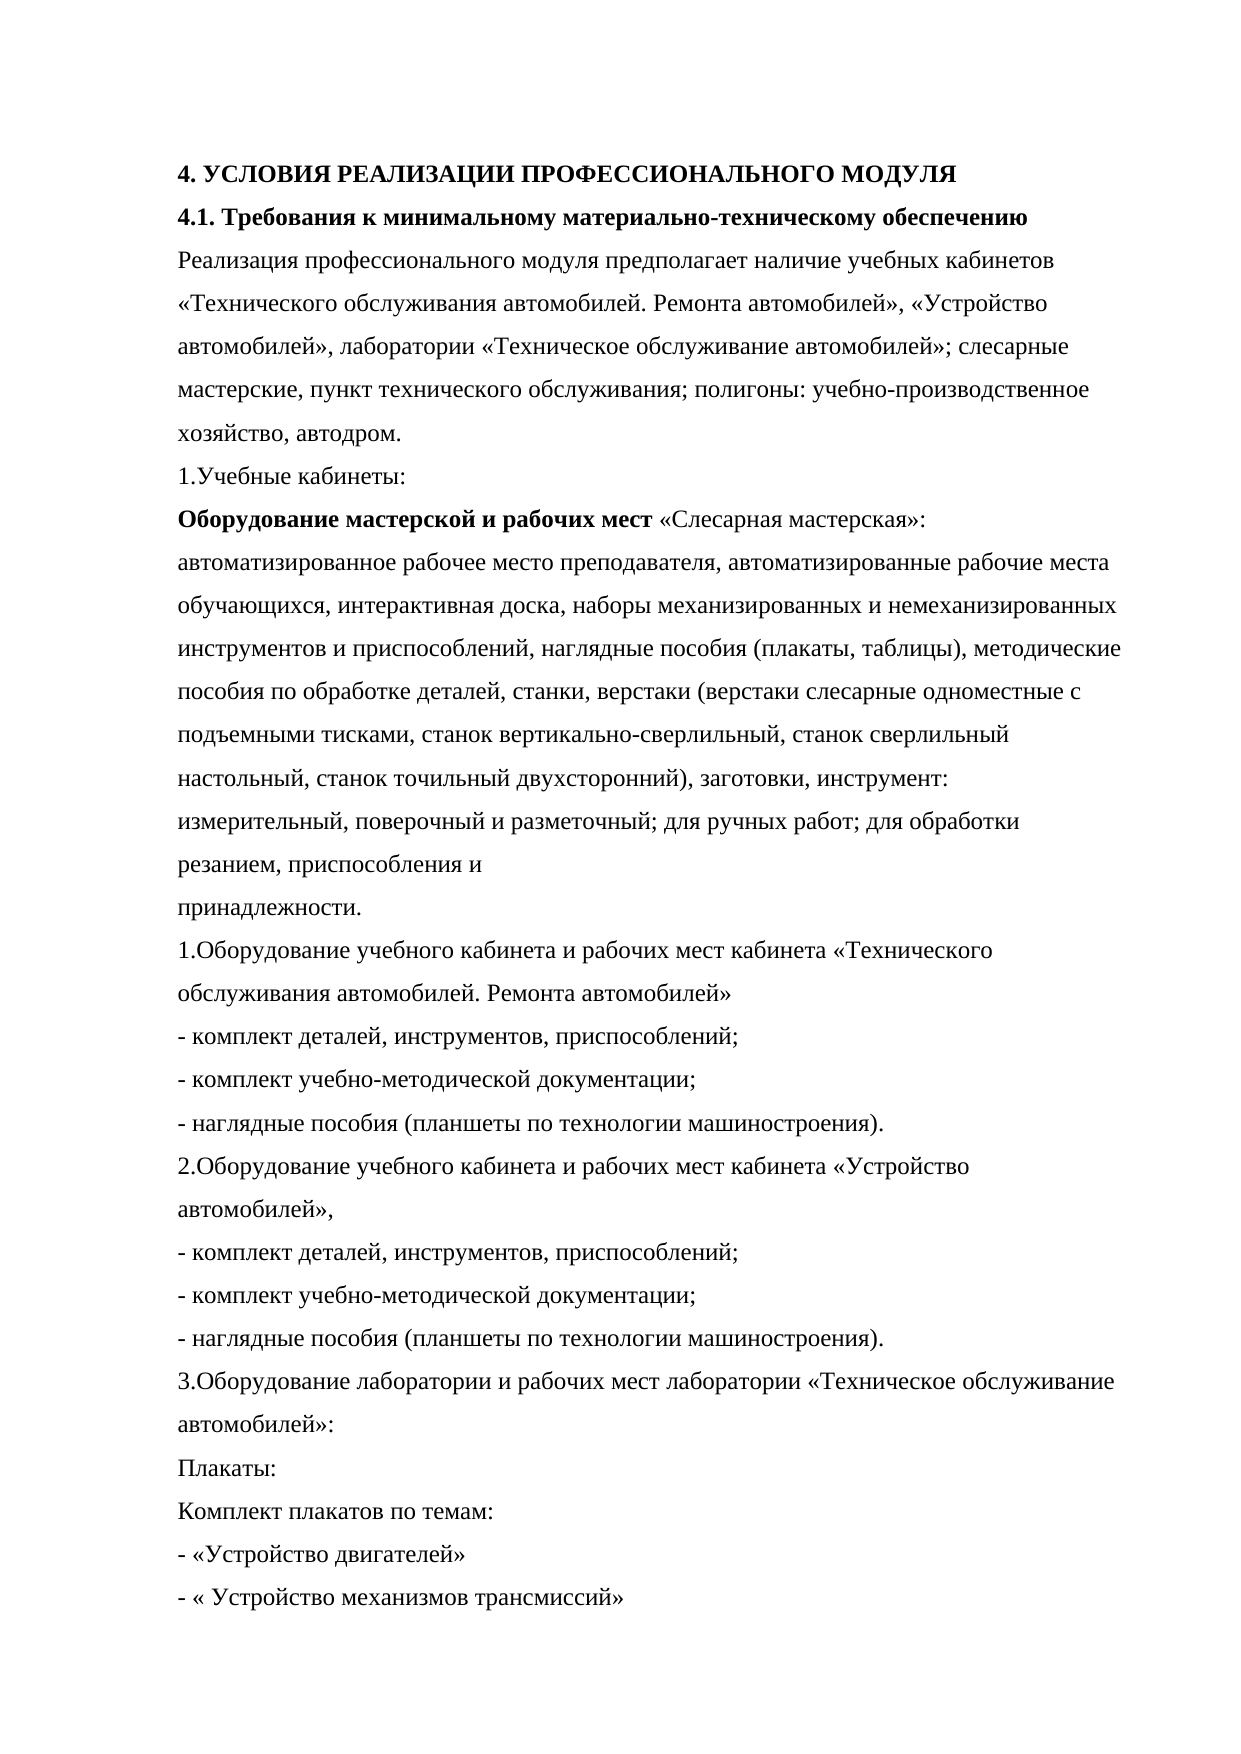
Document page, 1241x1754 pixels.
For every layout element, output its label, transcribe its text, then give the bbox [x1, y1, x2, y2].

text - комплект деталей, инструментов, приспособлений; [177, 1237, 1122, 1266]
text принадлежности. [177, 892, 1122, 921]
text - комплект учебно-методической документации; [177, 1064, 1122, 1093]
text 4. УСЛОВИЯ РЕАЛИЗАЦИИ ПРОФЕССИОНАЛЬНОГО МОДУЛЯ [177, 159, 1122, 188]
text 1.Оборудование учебного кабинета и рабочих мест кабинета «Технического обслуживания автомобилей. Ремонта автомобилей» [177, 935, 1122, 1007]
text - наглядные пособия (планшеты по технологии машиностроения). [177, 1108, 1122, 1136]
text - «Устройство двигателей» [177, 1539, 1122, 1568]
text - комплект учебно-методической документации; [177, 1280, 1122, 1309]
text 3.Оборудование лаборатории и рабочих мест лаборатории «Техническое обслуживание автомобилей»: [177, 1366, 1122, 1438]
text Плакаты: [177, 1453, 1122, 1481]
text 2.Оборудование учебного кабинета и рабочих мест кабинета «Устройство автомобилей», [177, 1151, 1122, 1223]
text Комплект плакатов по темам: [177, 1496, 1122, 1524]
text - наглядные пособия (планшеты по технологии машиностроения). [177, 1323, 1122, 1352]
text - комплект деталей, инструментов, приспособлений; [177, 1021, 1122, 1050]
text 4.1. Требования к минимальному материально-техническому обеспечению [177, 202, 1122, 231]
text 1.Учебные кабинеты: [177, 461, 1122, 489]
text Оборудование мастерской и рабочих мест «Слесарная мастерская»: автоматизированное рабочее место преподавателя, автоматизированные рабочие места обучающихся, интерактивная доска, наборы механизированных и немеханизированных инструментов и приспособлений, наглядные пособия (плакаты, таблицы), методические пособия по обработке деталей, станки, верстаки (верстаки слесарные одноместные с подъемными тисками, станок вертикально-сверлильный, станок сверлильный настольный, станок точильный двухсторонний), заготовки, инструмент: измерительный, поверочный и разметочный; для ручных работ; для обработки резанием, приспособления и [177, 504, 1122, 878]
text Реализация профессионального модуля предполагает наличие учебных кабинетов «Технического обслуживания автомобилей. Ремонта автомобилей», «Устройство автомобилей», лаборатории «Техническое обслуживание автомобилей»; слесарные мастерские, пункт технического обслуживания; полигоны: учебно-производственное хозяйство, автодром. [177, 245, 1122, 446]
text - « Устройство механизмов трансмиссий» [177, 1582, 1122, 1611]
